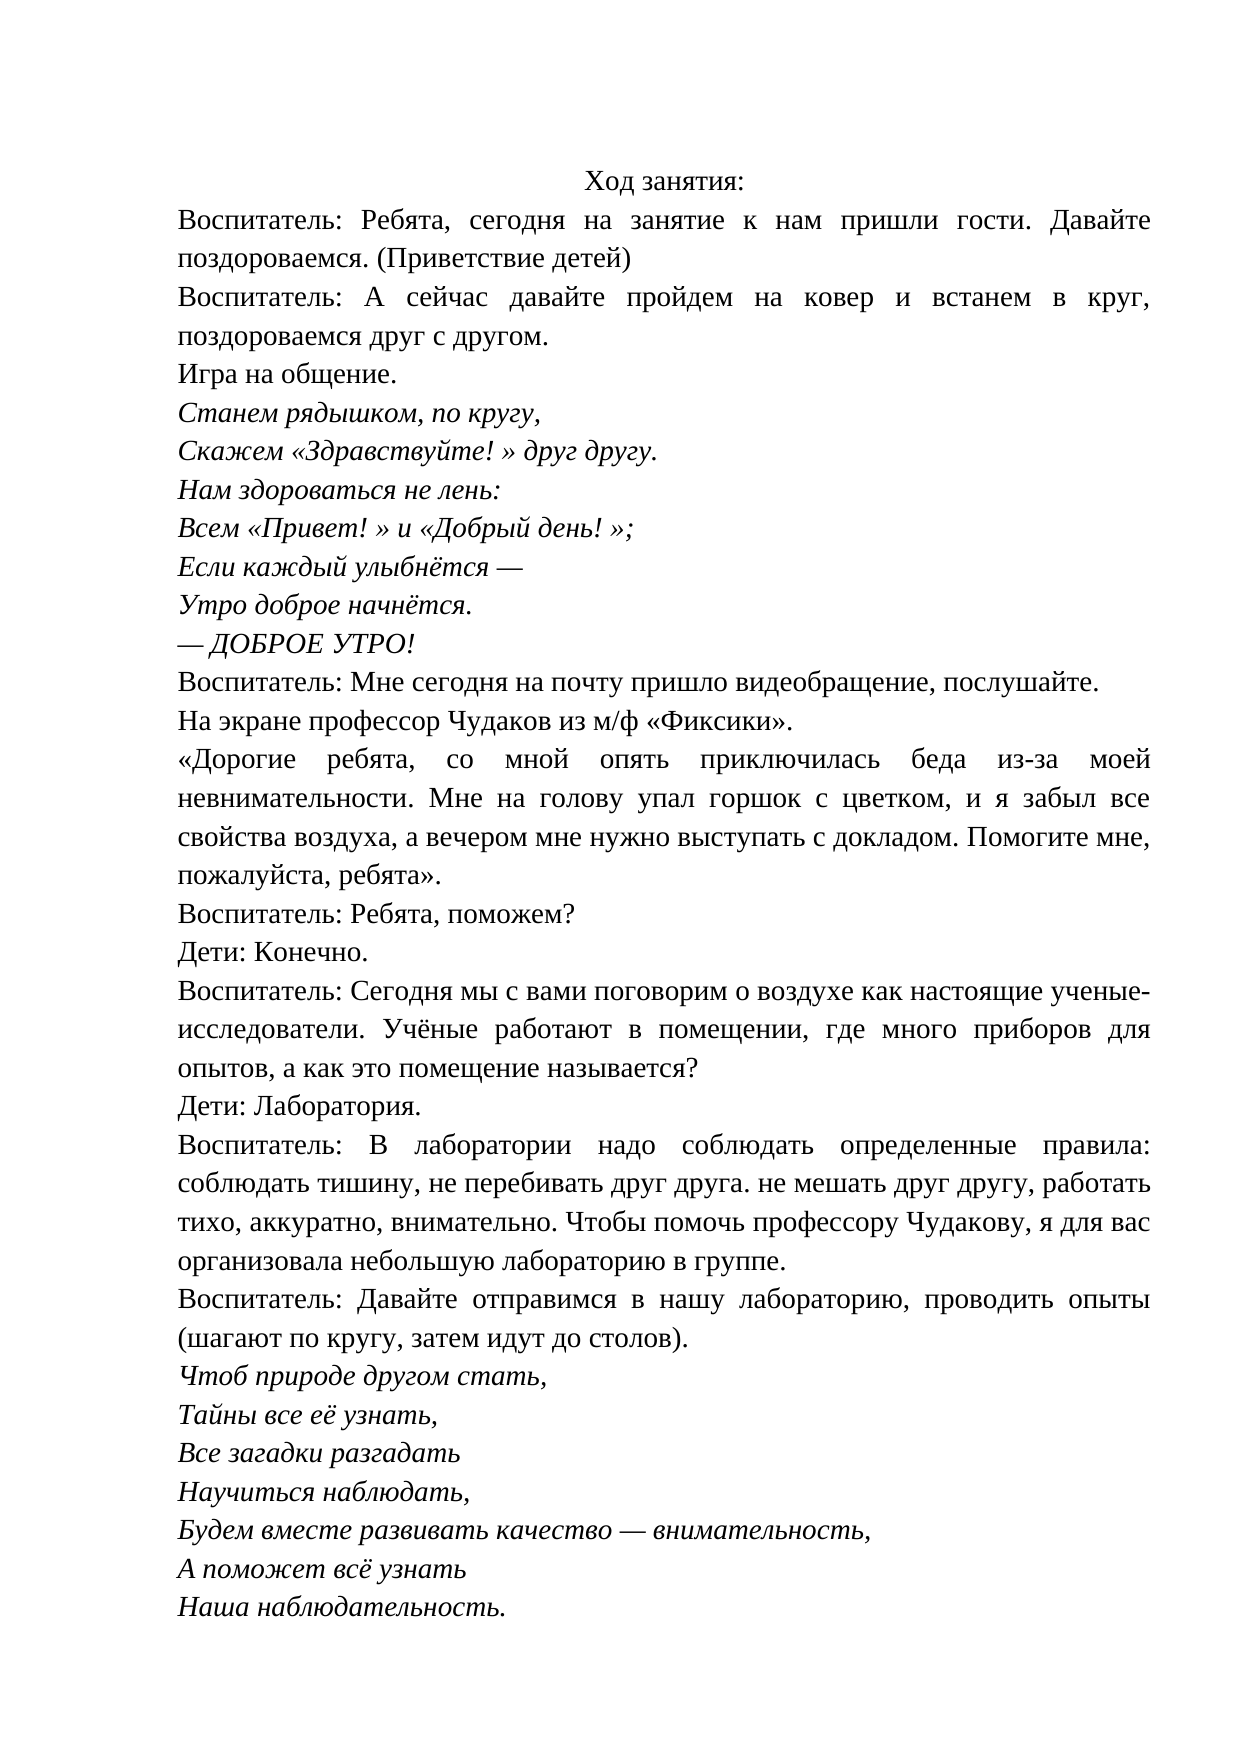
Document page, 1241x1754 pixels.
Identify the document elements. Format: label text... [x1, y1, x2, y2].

text Станем рядышком, по кругу, [177, 395, 1152, 428]
text Нам здороваться не лень: [177, 472, 1152, 505]
text — ДОБРОЕ УТРО! [177, 626, 1152, 659]
text Ход занятия: [177, 163, 1152, 197]
text Воспитатель: Сегодня мы с вами поговорим о воздухе как настоящие ученые-исследователи. Учёные работают в помещении, где много приборов для опытов, а как это помещение называется? [177, 973, 1152, 1083]
text Воспитатель: А сейчас давайте пройдем на ковер и встанем в круг, поздороваемся друг с другом. [177, 279, 1152, 351]
text Будем вместе развивать качество — внимательность, [177, 1512, 1152, 1546]
text Утро доброе начнётся. [177, 587, 1152, 621]
text Воспитатель: Ребята, поможем? [177, 896, 1152, 929]
text Тайны все её узнать, [177, 1397, 1152, 1430]
text Скажем «Здравствуйте! » друг другу. [177, 433, 1152, 467]
text На экране профессор Чудаков из м/ф «Фиксики». [177, 703, 1152, 737]
text Дети: Лаборатория. [177, 1088, 1152, 1122]
text Воспитатель: Давайте отправимся в нашу лабораторию, проводить опыты (шагают по кругу, затем идут до столов). [177, 1281, 1152, 1353]
text Воспитатель: Ребята, сегодня на занятие к нам пришли гости. Давайте поздороваемся. (Приветствие детей) [177, 202, 1152, 274]
text Если каждый улыбнётся — [177, 549, 1152, 582]
text «Дорогие ребята, со мной опять приключилась беда из-за моей невнимательности. Мне на голову упал горшок с цветком, и я забыл все свойства воздуха, а вечером мне нужно выступать с докладом. Помогите мне, пожалуйста, ребята». [177, 742, 1152, 891]
text Всем «Привет! » и «Добрый день! »; [177, 510, 1152, 544]
text Дети: Конечно. [177, 934, 1152, 968]
text Воспитатель: В лаборатории надо соблюдать определенные правила: соблюдать тишину, не перебивать друг друга. не мешать друг другу, работать тихо, аккуратно, внимательно. Чтобы помочь профессору Чудакову, я для вас организовала небольшую лабораторию в группе. [177, 1127, 1152, 1276]
text Научиться наблюдать, [177, 1474, 1152, 1507]
text Чтоб природе другом стать, [177, 1358, 1152, 1392]
text Наша наблюдательность. [177, 1589, 1152, 1623]
text А поможет всё узнать [177, 1551, 1152, 1584]
text Все загадки разгадать [177, 1435, 1152, 1469]
text Воспитатель: Мне сегодня на почту пришло видеобращение, послушайте. [177, 664, 1152, 698]
text Игра на общение. [177, 356, 1152, 390]
